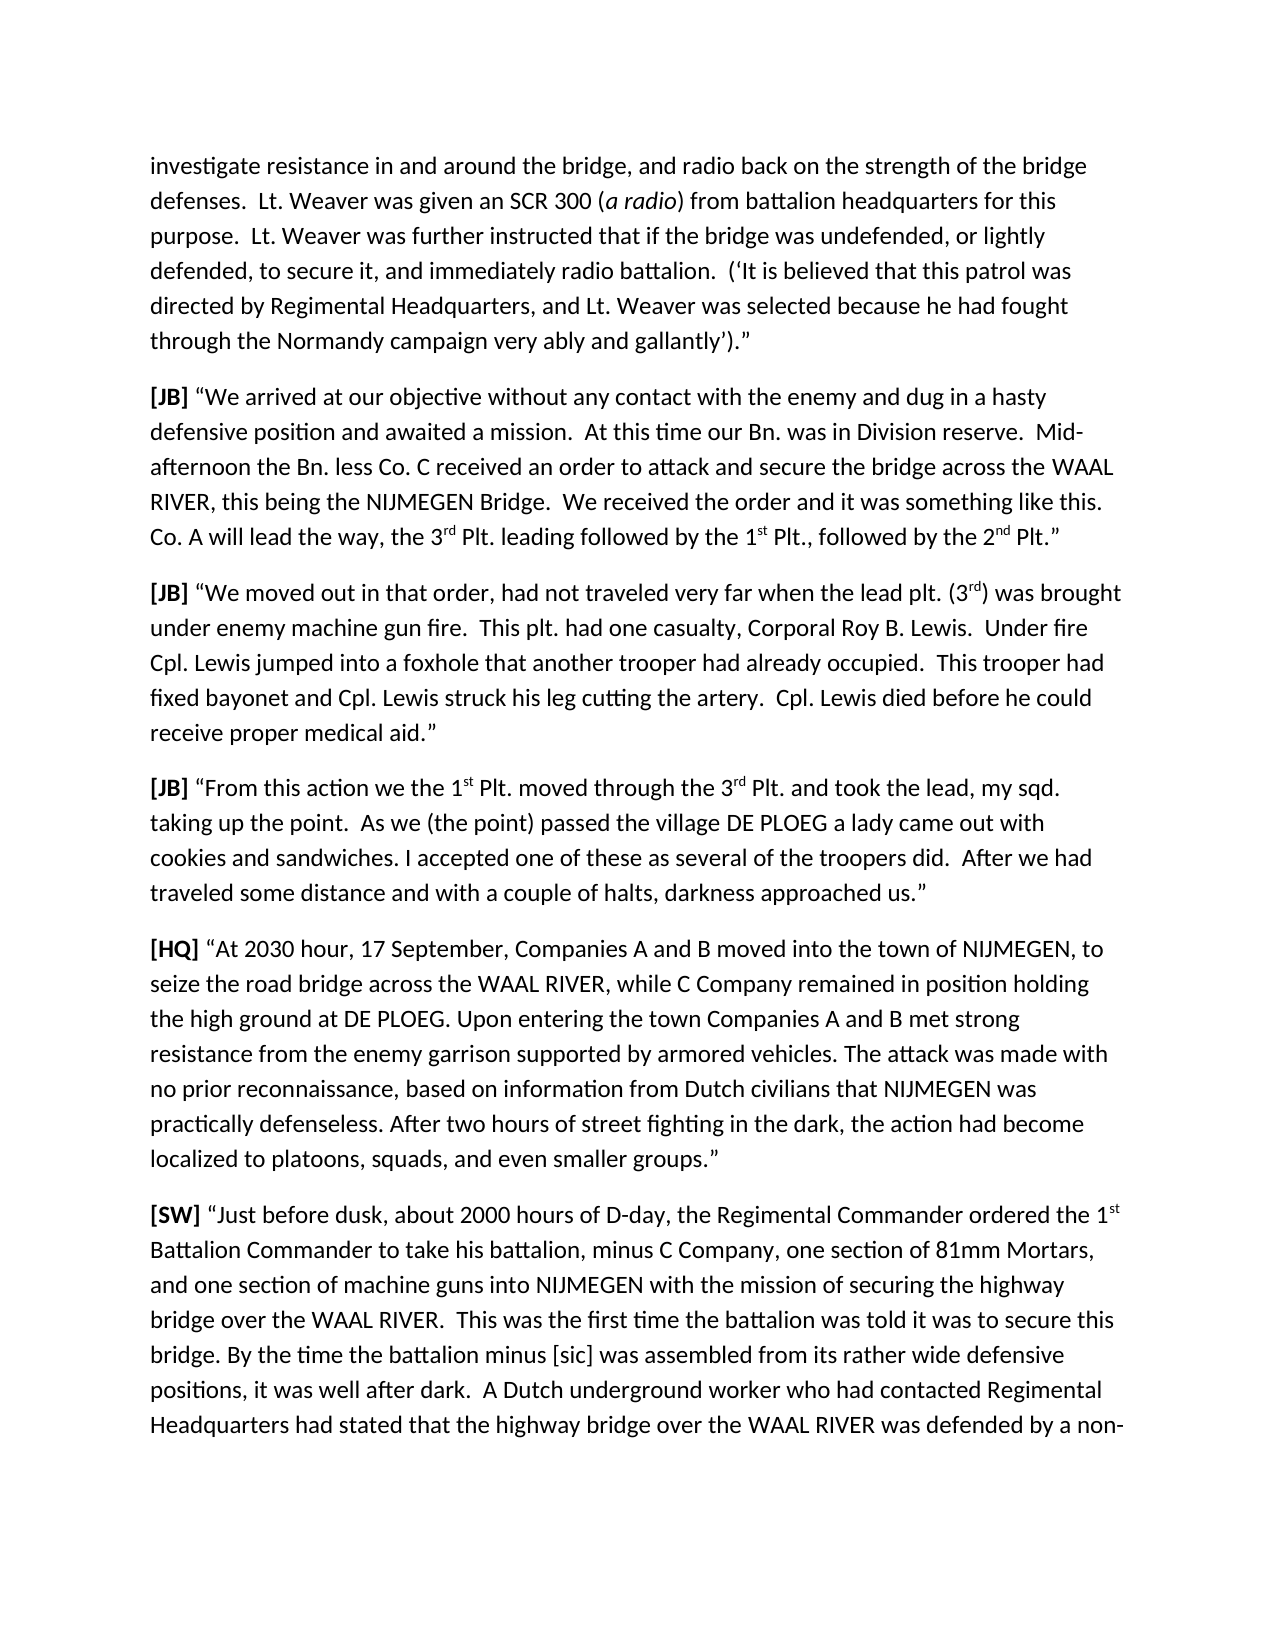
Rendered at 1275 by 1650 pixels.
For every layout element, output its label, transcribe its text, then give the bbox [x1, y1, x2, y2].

text [JB] “From this action we the 1st Plt. moved through the 3rd Plt. and took the lead, my sqd. taking up the point. As we (the point) passed the village De Ploeg a lady came out with cookies and sandwiches. I accepted one of these as several of the troopers did. After we had traveled some distance and with a couple of halts, darkness approached us.” [150, 772, 1125, 908]
text [JB] “We arrived at our objective without any contact with the enemy and dug in a hasty defensive position and awaited a mission. At this time our Bn. was in Division reserve. Mid- afternoon the Bn. less Co. C received an order to attack and secure the bridge across the Waal River, this being the Nijmegen Bridge. We received the order and it was something like this. Co. A will lead the way, the 3rd Plt. leading followed by the 1st Plt., followed by the 2nd Plt.” [150, 381, 1125, 551]
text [150, 150, 1125, 356]
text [150, 1199, 1125, 1440]
text [HQ] “At 2030 hour, 17 September, Companies A and B moved into the town of NIJMEGEN, to seize the road bridge across the WAAL RIVER, while C Company remained in position holding the high ground at DE PLOEG. Upon entering the town Companies A and B met strong resistance from the enemy garrison supported by armored vehicles. The attack was made with no prior reconnaissance, based on information from Dutch civilians that NIJMEGEN was practically defenseless. After two hours of street fighting in the dark, the action had become localized to platoons, squads, and even smaller groups.” [150, 933, 1125, 1174]
text [JB] “We moved out in that order, had not traveled very far when the lead plt. (3rd) was brought under enemy machine gun fire. This plt. had one casualty, Corporal Roy B. Lewis. Under fire Cpl. Lewis jumped into a foxhole that another trooper had already occupied. This trooper had fixed bayonet and Cpl. Lewis struck his leg cutting the artery. Cpl. Lewis died before he could receive proper medical aid.” [150, 577, 1125, 747]
